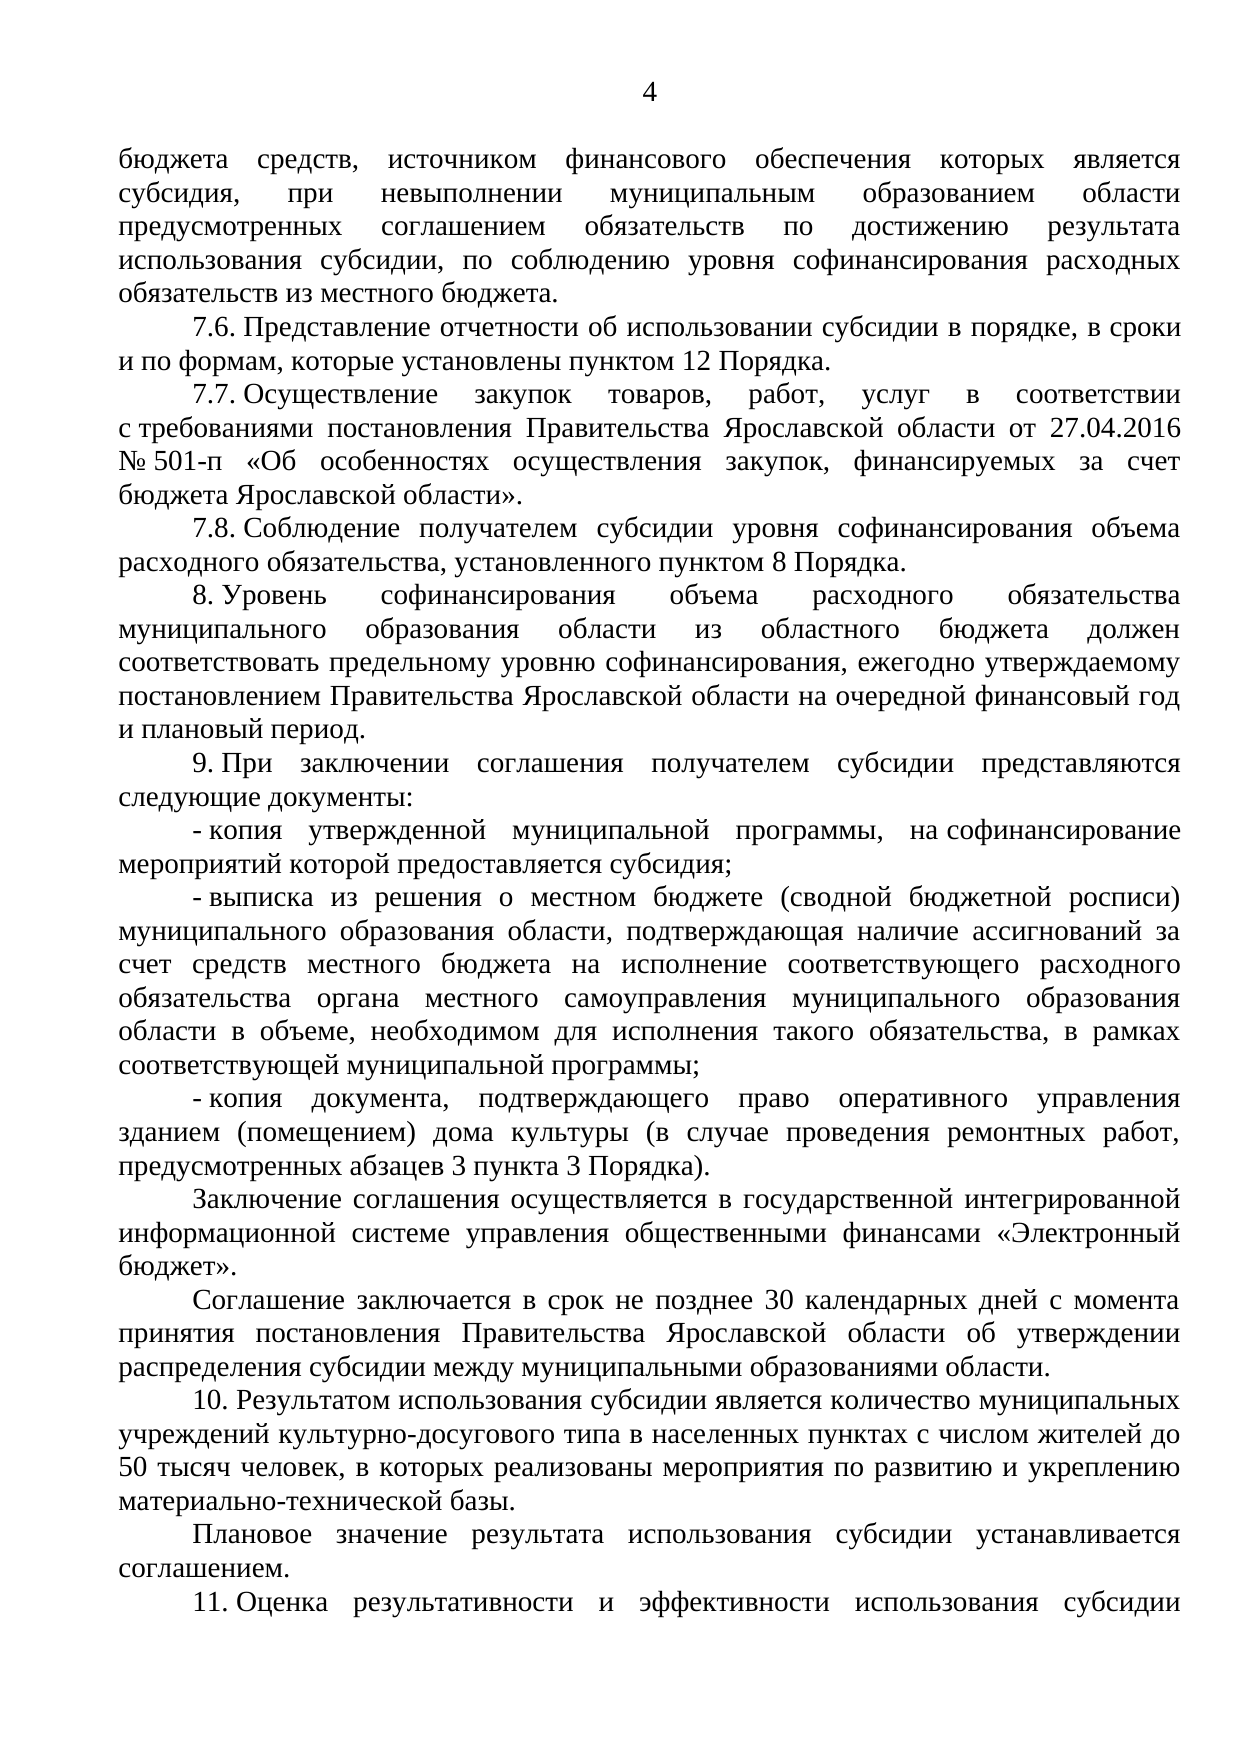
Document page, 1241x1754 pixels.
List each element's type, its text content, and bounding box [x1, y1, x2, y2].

text Плановое значение результата использования субсидии устанавливается соглашением. [118, 1517, 1181, 1584]
text 7.8. Соблюдение получателем субсидии уровня софинансирования объема расходного обязательства, установленного пунктом 8 Порядка. [118, 510, 1181, 577]
text 9. При заключении соглашения получателем субсидии представляются следующие документы: [118, 745, 1181, 812]
text - копия документа, подтверждающего право оперативного управления зданием (помещением) дома культуры (в случае проведения ремонтных работ, предусмотренных абзацев 3 пункта 3 Порядка). [118, 1081, 1181, 1181]
text Заключение соглашения осуществляется в государственной интегрированной информационной системе управления общественными финансами «Электронный бюджет». [118, 1181, 1181, 1282]
text 7.7. Осуществление закупок товаров, работ, услуг в соответствии с требованиями постановления Правительства Ярославской области от 27.04.2016 № 501-п «Об особенностях осуществления закупок, финансируемых за счет бюджета Ярославской области». [118, 376, 1181, 510]
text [118, 141, 1181, 309]
text 8. Уровень софинансирования объема расходного обязательства муниципального образования области из областного бюджета должен соответствовать предельному уровню софинансирования, ежегодно утверждаемому постановлением Правительства Ярославской области на очередной финансовый год и плановый период. [118, 577, 1181, 745]
text - выписка из решения о местном бюджете (сводной бюджетной росписи) муниципального образования области, подтверждающая наличие ассигнований за счет средств местного бюджета на исполнение соответствующего расходного обязательства органа местного самоуправления муниципального образования области в объеме, необходимом для исполнения такого обязательства, в рамках соответствующей муниципальной программы; [118, 879, 1181, 1081]
text - копия утвержденной муниципальной программы, на софинансирование мероприятий которой предоставляется субсидия; [118, 812, 1181, 879]
text Соглашение заключается в срок не позднее 30 календарных дней с момента принятия постановления Правительства Ярославской области об утверждении распределения субсидии между муниципальными образованиями области. [118, 1282, 1181, 1382]
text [118, 1584, 1181, 1617]
text 7.6. Представление отчетности об использовании субсидии в порядке, в сроки и по формам, которые установлены пунктом 12 Порядка. [118, 309, 1181, 376]
text 10. Результатом использования субсидии является количество муниципальных учреждений культурно-досугового типа в населенных пунктах с числом жителей до 50 тысяч человек, в которых реализованы мероприятия по развитию и укреплению материально-технической базы. [118, 1382, 1181, 1517]
